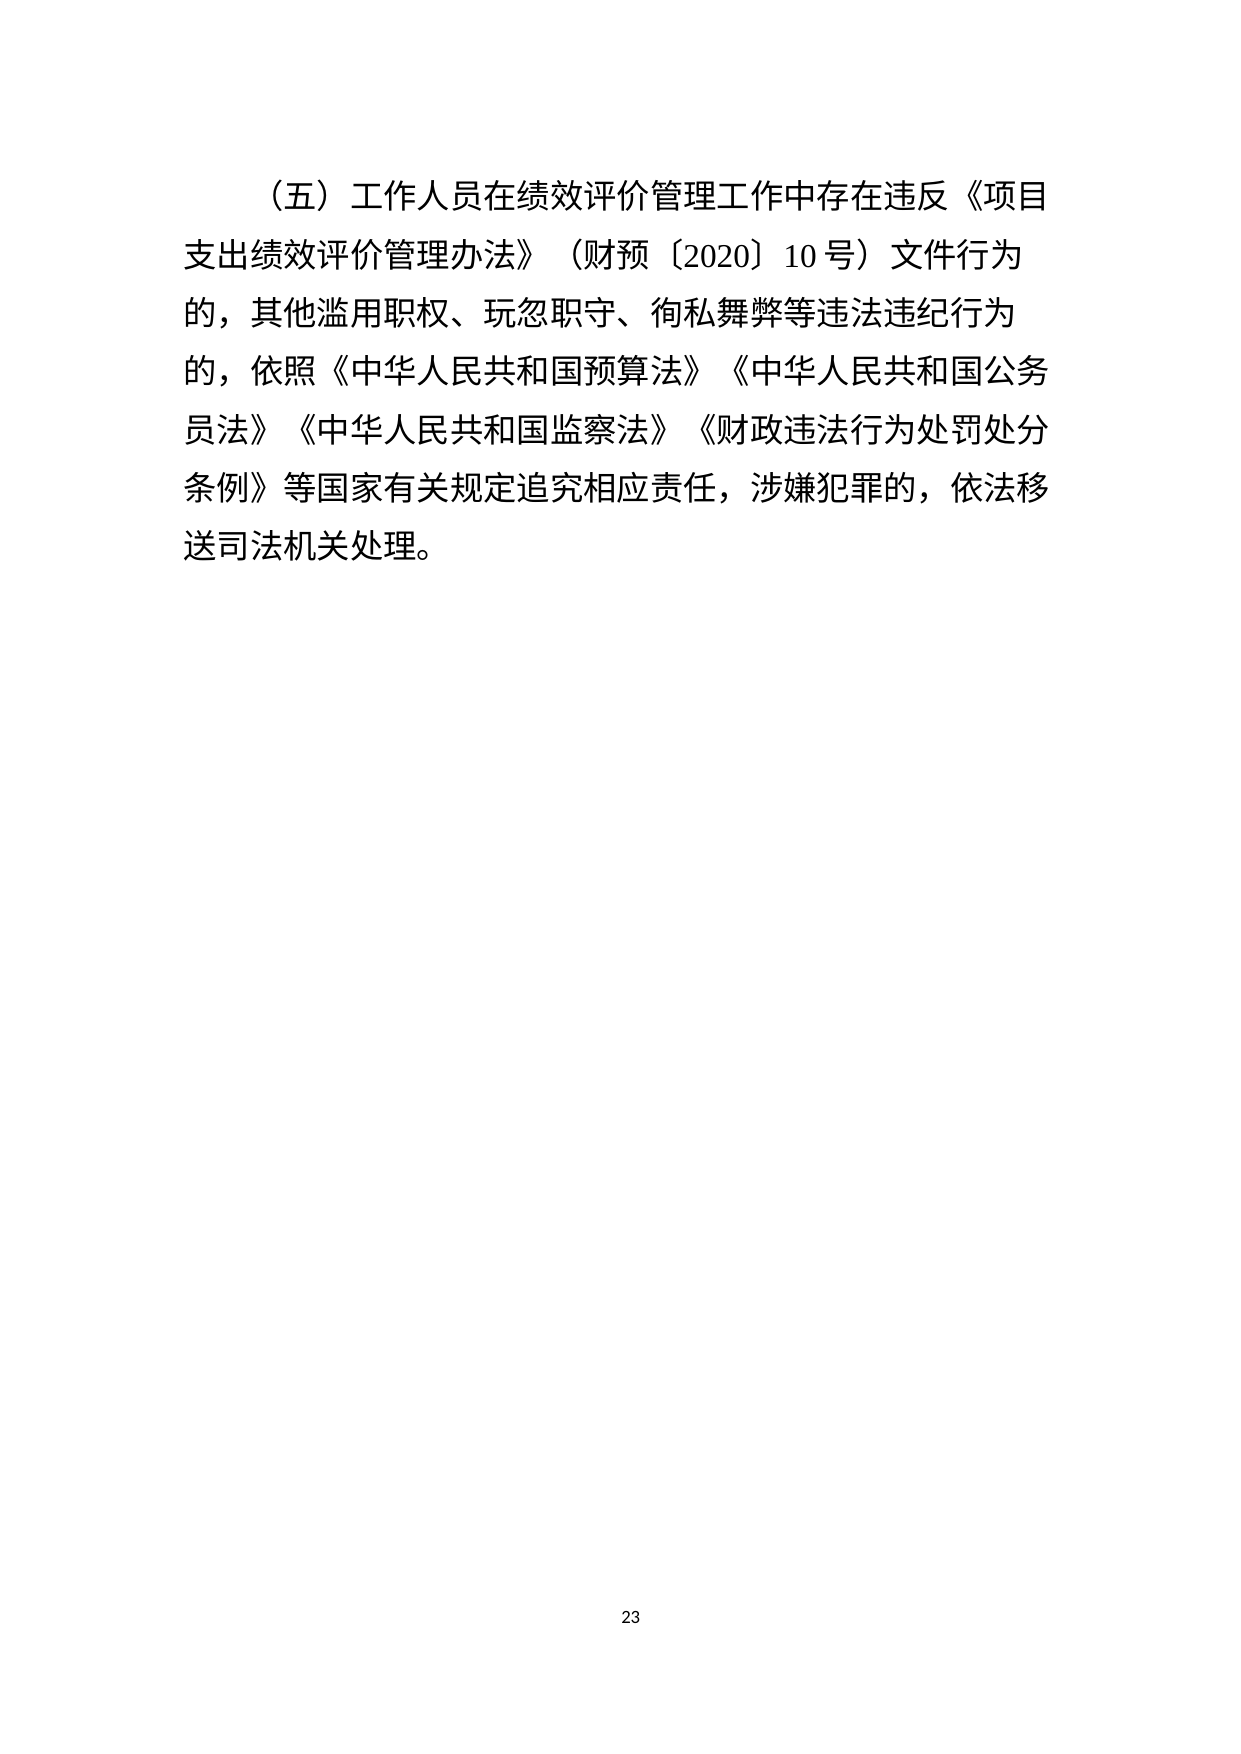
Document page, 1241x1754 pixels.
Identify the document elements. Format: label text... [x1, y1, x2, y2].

list 工作人员在绩效评价管理工作中存在违反《项目支出绩效评价管理办法》（财预〔2020〕10号）文件行为的，其他滥用职权、玩忽职守、徇私舞弊等违法违纪行为的，依照《中华人民共和国预算法》《中华人民共和国公务员法》《中华人民共和国监察法》《财政违法行为处罚处分条例》等国家有关规定追究相应责任，涉嫌犯罪的，依法移送司法机关处理。 [183, 162, 1078, 570]
